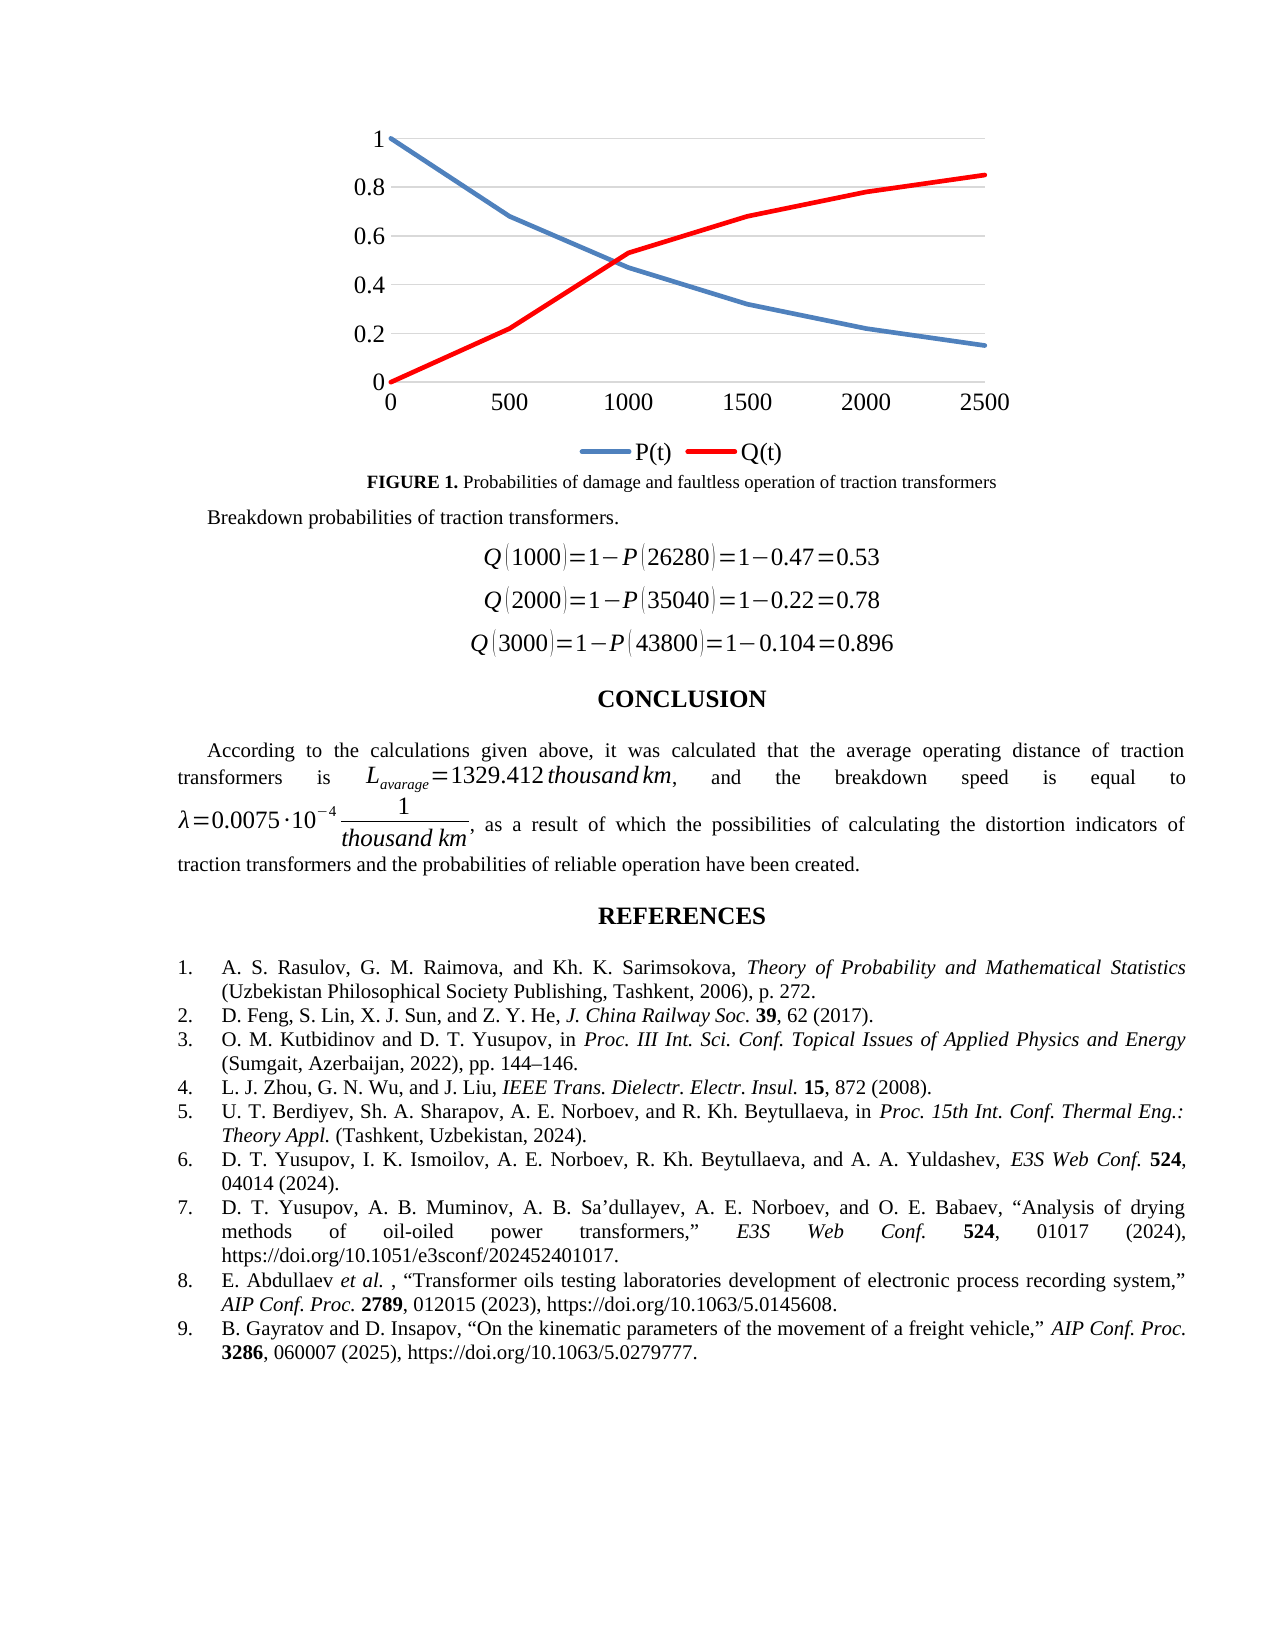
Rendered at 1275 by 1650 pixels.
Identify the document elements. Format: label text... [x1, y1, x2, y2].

text According to the calculations given above, it was calculated that the average operating distance of traction transformers is , and the breakdown speed is equal to, as a result of which the possibilities of calculating the distortion indicators of traction transformers and the probabilities of reliable operation have been created. [177, 737, 1186, 876]
text Breakdown probabilities of traction transformers. [177, 505, 1186, 529]
list D. T. Yusupov, A. B. Muminov, A. B. Sa’dullayev, A. E. Norboev, and O. E. Babaev, “Analysis of drying methods of oil-oiled power transformers,” E3S Web Conf. 524, 01017 (2024), https://doi.org/10.1051/e3sconf/202452401017. [177, 1195, 1186, 1267]
list L. J. Zhou, G. N. Wu, and J. Liu, IEEE Trans. Dielectr. Electr. Insul. 15, 872 (2008). [177, 1075, 1186, 1099]
list B. Gayratov and D. Insapov, “On the kinematic parameters of the movement of a freight vehicle,” AIP Conf. Proc. 3286, 060007 (2025), https://doi.org/10.1063/5.0279777. [177, 1316, 1186, 1364]
subtitle Conclusion [177, 684, 1186, 712]
list D. T. Yusupov, I. K. Ismoilov, A. E. Norboev, R. Kh. Beytullaeva, and A. A. Yuldashev, E3S Web Conf. 524, 04014 (2024). [177, 1147, 1186, 1195]
text FIGURE 1. Probabilities of damage and faultless operation of traction transformers [177, 471, 1186, 493]
subtitle References [177, 901, 1186, 930]
list O. M. Kutbidinov and D. T. Yusupov, in Proc. III Int. Sci. Conf. Topical Issues of Applied Physics and Energy (Sumgait, Azerbaijan, 2022), pp. 144–146. [177, 1027, 1186, 1075]
list U. T. Berdiyev, Sh. A. Sharapov, A. E. Norboev, and R. Kh. Beytullaeva, in Proc. 15th Int. Conf. Thermal Eng.: Theory Appl. (Tashkent, Uzbekistan, 2024). [177, 1099, 1186, 1147]
list A. S. Rasulov, G. M. Raimova, and Kh. K. Sarimsokova, Theory of Probability and Mathematical Statistics (Uzbekistan Philosophical Society Publishing, Tashkent, 2006), p. 272. [177, 955, 1186, 1003]
list E. Abdullaev et al. , “Transformer oils testing laboratories development of electronic process recording system,” AIP Conf. Proc. 2789, 012015 (2023), https://doi.org/10.1063/5.0145608. [177, 1267, 1186, 1316]
list D. Feng, S. Lin, X. J. Sun, and Z. Y. He, J. China Railway Soc. 39, 62 (2017). [177, 1003, 1186, 1027]
table_header [209, 118, 1154, 471]
